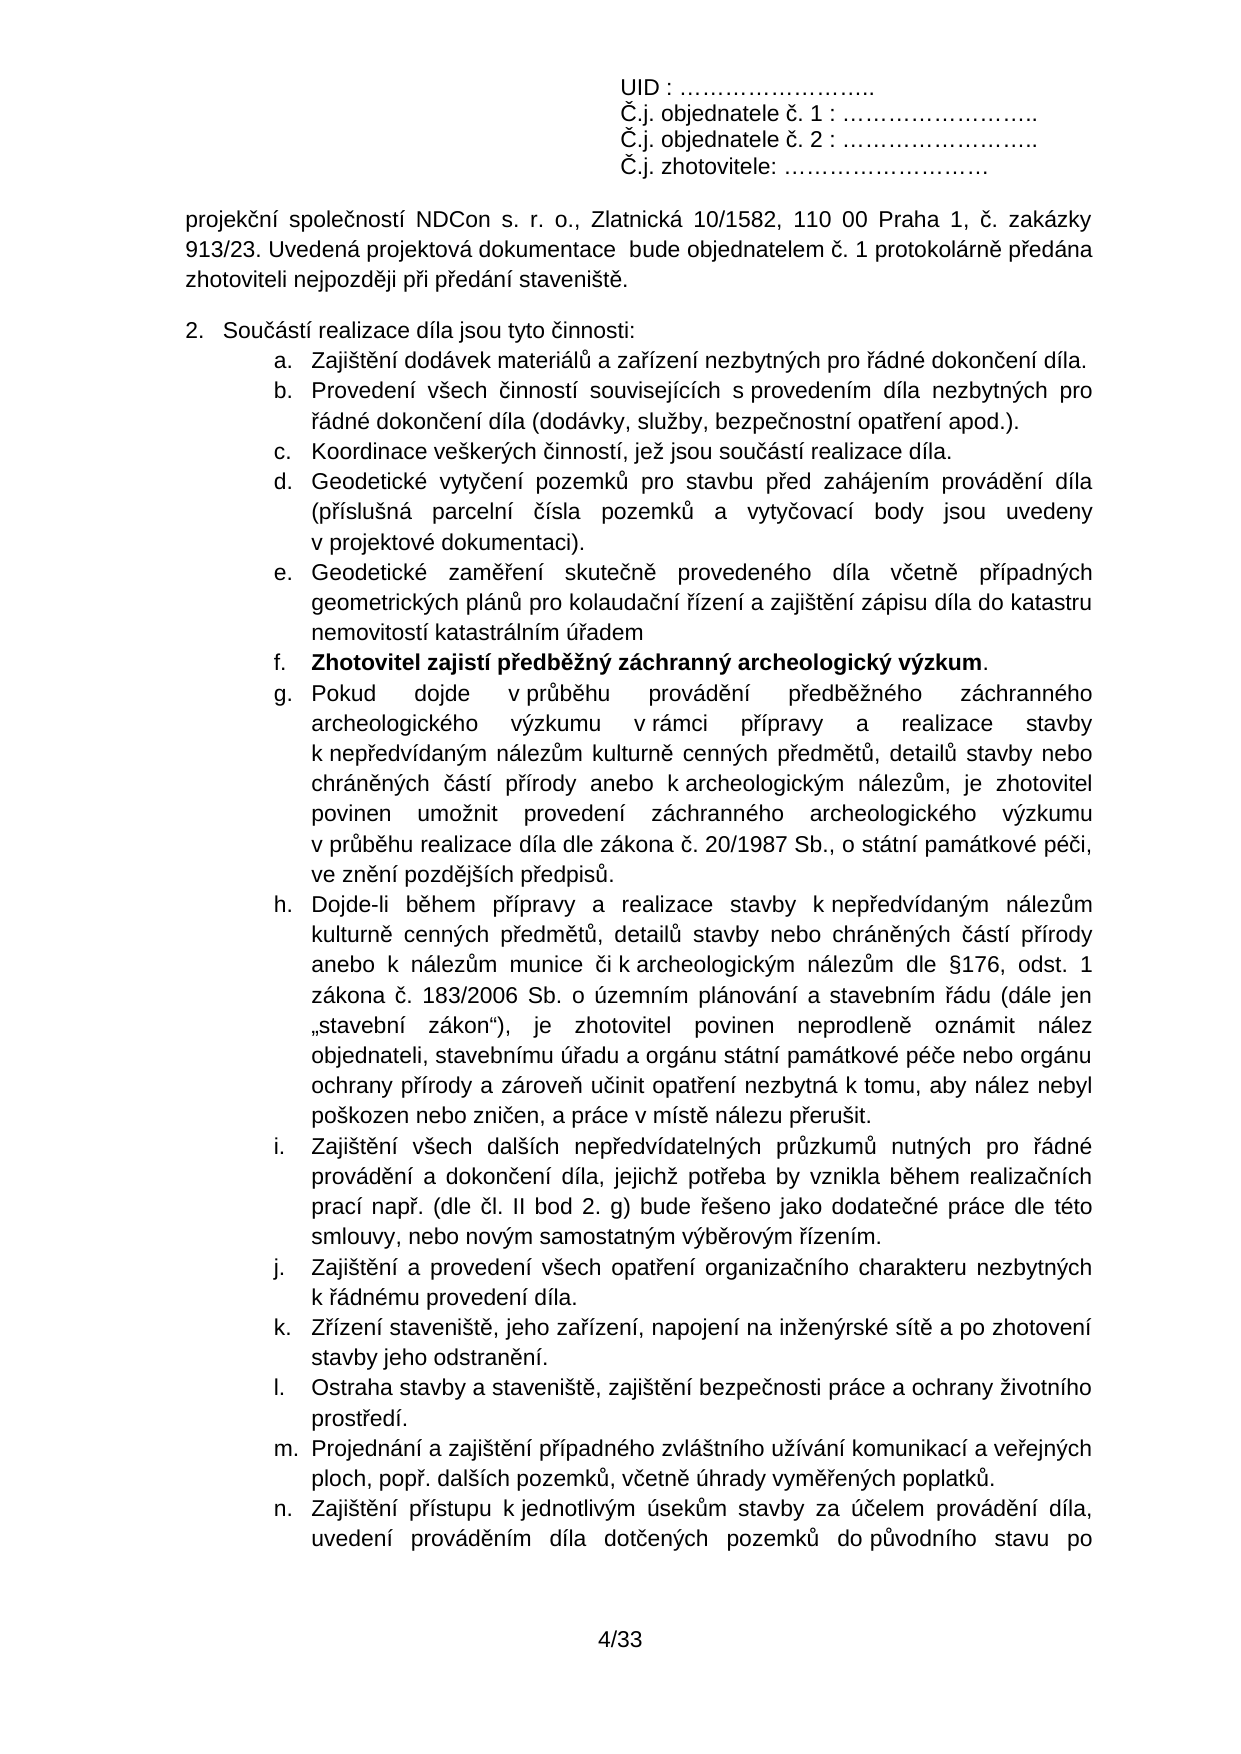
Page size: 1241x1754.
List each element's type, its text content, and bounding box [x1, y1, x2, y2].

list Zajištění všech dalších nepředvídatelných průzkumů nutných pro řádné provádění a dokončení díla, jejichž potřeba by vznikla během realizačních prací např. (dle čl. II bod 2. g) bude řešeno jako dodatečné práce dle této smlouvy, nebo novým samostatným výběrovým řízením. [274, 1133, 1093, 1249]
list Pokud dojde v průběhu provádění předběžného záchranného archeologického výzkumu v rámci přípravy a realizace stavby k nepředvídaným nálezům kulturně cenných předmětů, detailů stavby nebo chráněných částí přírody anebo k archeologickým nálezům, je zhotovitel povinen umožnit provedení záchranného archeologického výzkumu v průběhu realizace díla dle zákona č. 20/1987 Sb., o státní památkové péči, ve znění pozdějších předpisů. [274, 679, 1093, 887]
list Zřízení staveniště, jeho zařízení, napojení na inženýrské sítě a po zhotovení stavby jeho odstranění. [274, 1314, 1093, 1370]
list Geodetické zaměření skutečně provedeného díla včetně případných geometrických plánů pro kolaudační řízení a zajištění zápisu díla do katastru nemovitostí katastrálním úřadem [274, 559, 1093, 645]
list Koordinace veškerých činností, jež jsou součástí realizace díla. [274, 438, 1093, 464]
list Geodetické vytyčení pozemků pro stavbu před zahájením provádění díla (příslušná parcelní čísla pozemků a vytyčovací body jsou uvedeny v projektové dokumentaci). [274, 468, 1093, 555]
list Provedení všech činností souvisejících s provedením díla nezbytných pro řádné dokončení díla (dodávky, služby, bezpečnostní opatření apod.). [274, 377, 1093, 434]
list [274, 1495, 1093, 1552]
list Součástí realizace díla jsou tyto činnosti: [185, 317, 1093, 343]
list Projednání a zajištění případného zvláštního užívání komunikací a veřejných ploch, popř. dalších pozemků, včetně úhrady vyměřených poplatků. [274, 1435, 1093, 1491]
list Zajištění a provedení všech opatření organizačního charakteru nezbytných k řádnému provedení díla. [274, 1253, 1093, 1310]
list Zhotovitel zajistí předběžný záchranný archeologický výzkum. [274, 649, 1093, 676]
list Zajištění dodávek materiálů a zařízení nezbytných pro řádné dokončení díla. [274, 347, 1093, 373]
list Dojde-li během přípravy a realizace stavby k nepředvídaným nálezům kulturně cenných předmětů, detailů stavby nebo chráněných částí přírody anebo k nálezům munice či k archeologickým nálezům dle §176, odst. 1 zákona č. 183/2006 Sb. o územním plánování a stavebním řádu (dále jen „stavební zákon“), je zhotovitel povinen neprodleně oznámit nález objednateli, stavebnímu úřadu a orgánu státní památkové péče nebo orgánu ochrany přírody a zároveň učinit opatření nezbytná k tomu, aby nález nebyl poškozen nebo zničen, a práce v místě nálezu přerušit. [274, 891, 1093, 1129]
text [185, 206, 1093, 292]
list Ostraha stavby a staveniště, zajištění bezpečnosti práce a ochrany životního prostředí. [274, 1374, 1093, 1431]
